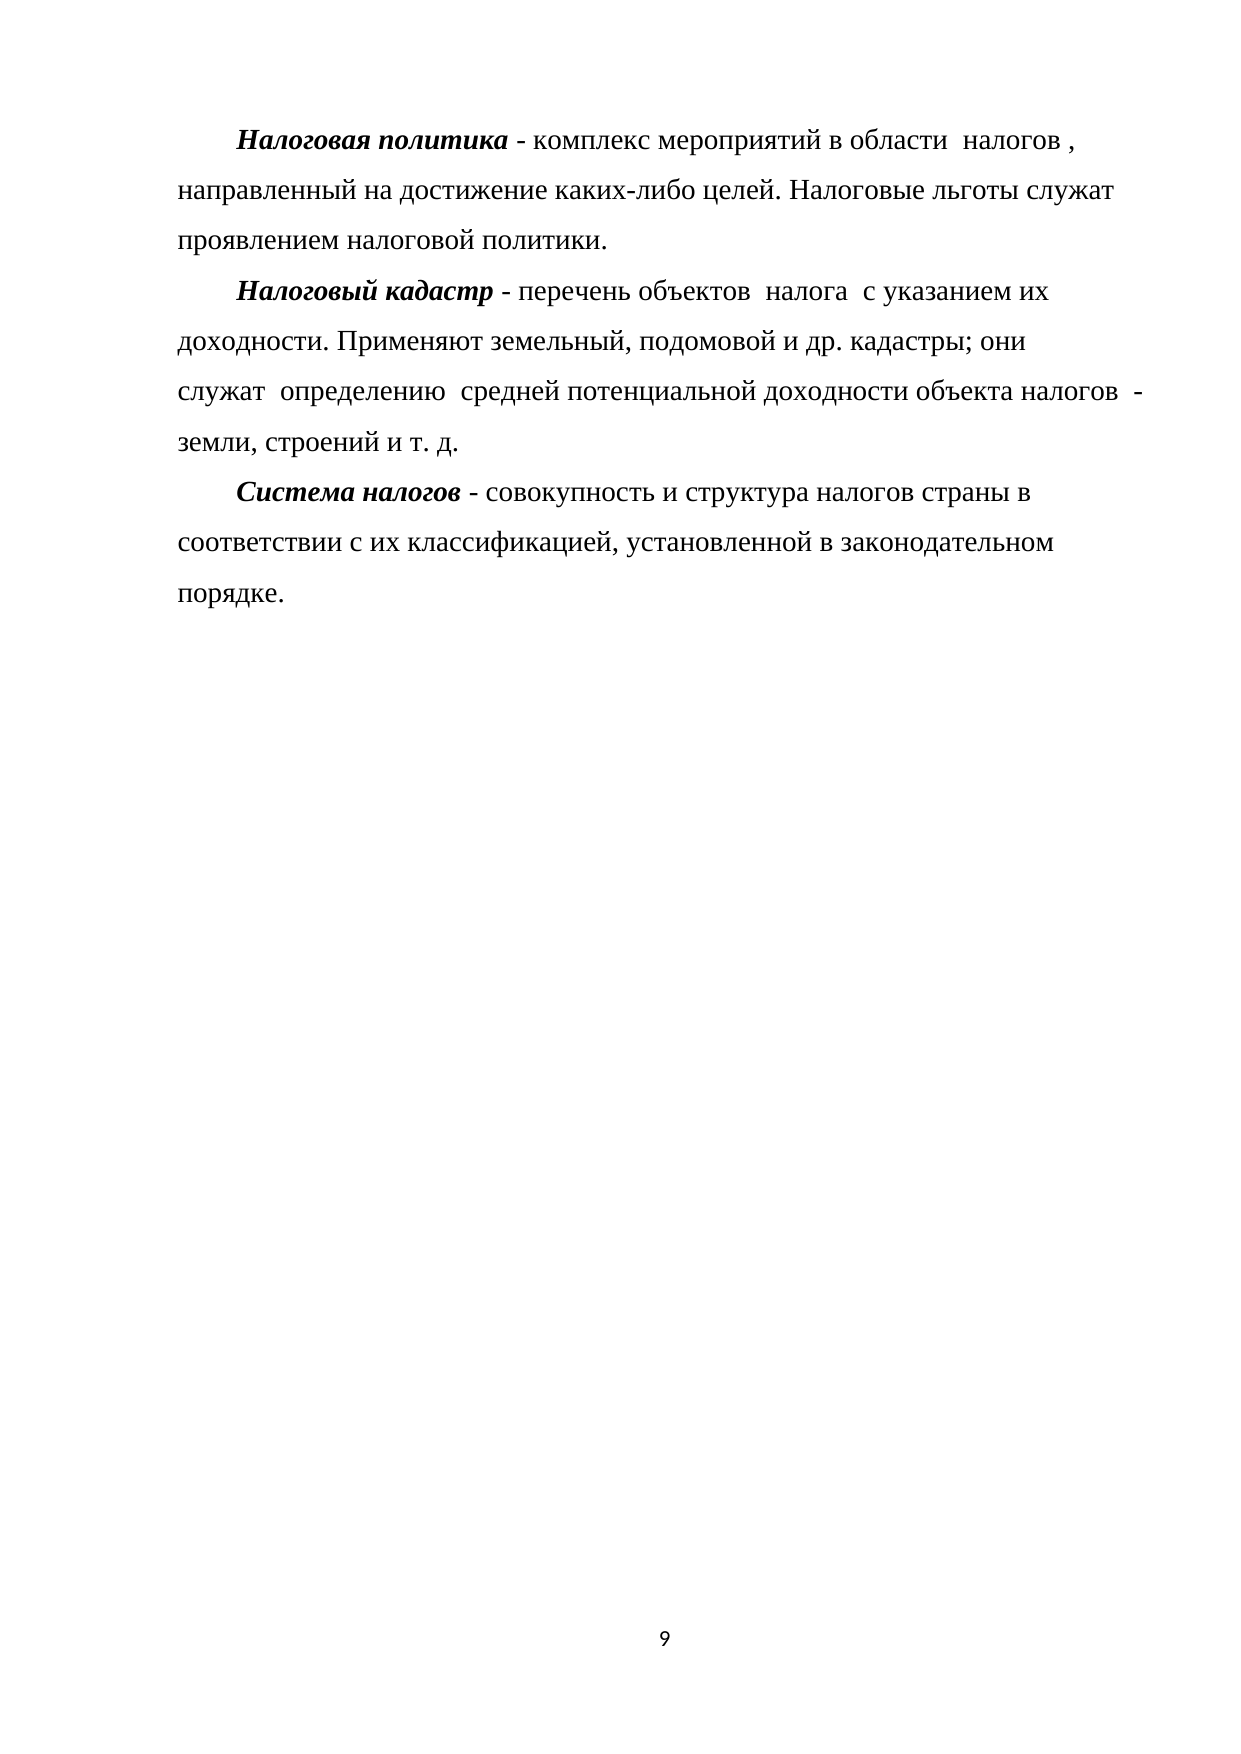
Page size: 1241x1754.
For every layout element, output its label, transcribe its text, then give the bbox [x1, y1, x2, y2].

text Система налогов - совокупность и структура налогов страны в соответствии с их классификацией, установленной в законодательном порядке. [177, 474, 1152, 608]
text Налоговый кадастр - перечень объектов налога с указанием их доходности. Применяют земельный, подомовой и др. кадастры; они служат определению средней потенциальной доходности объекта налогов - земли, строений и т. д. [177, 273, 1152, 457]
text Налоговая политика - комплекс мероприятий в области налогов , направленный на достижение каких-либо целей. Налоговые льготы служат проявлением налоговой политики. [177, 122, 1152, 256]
